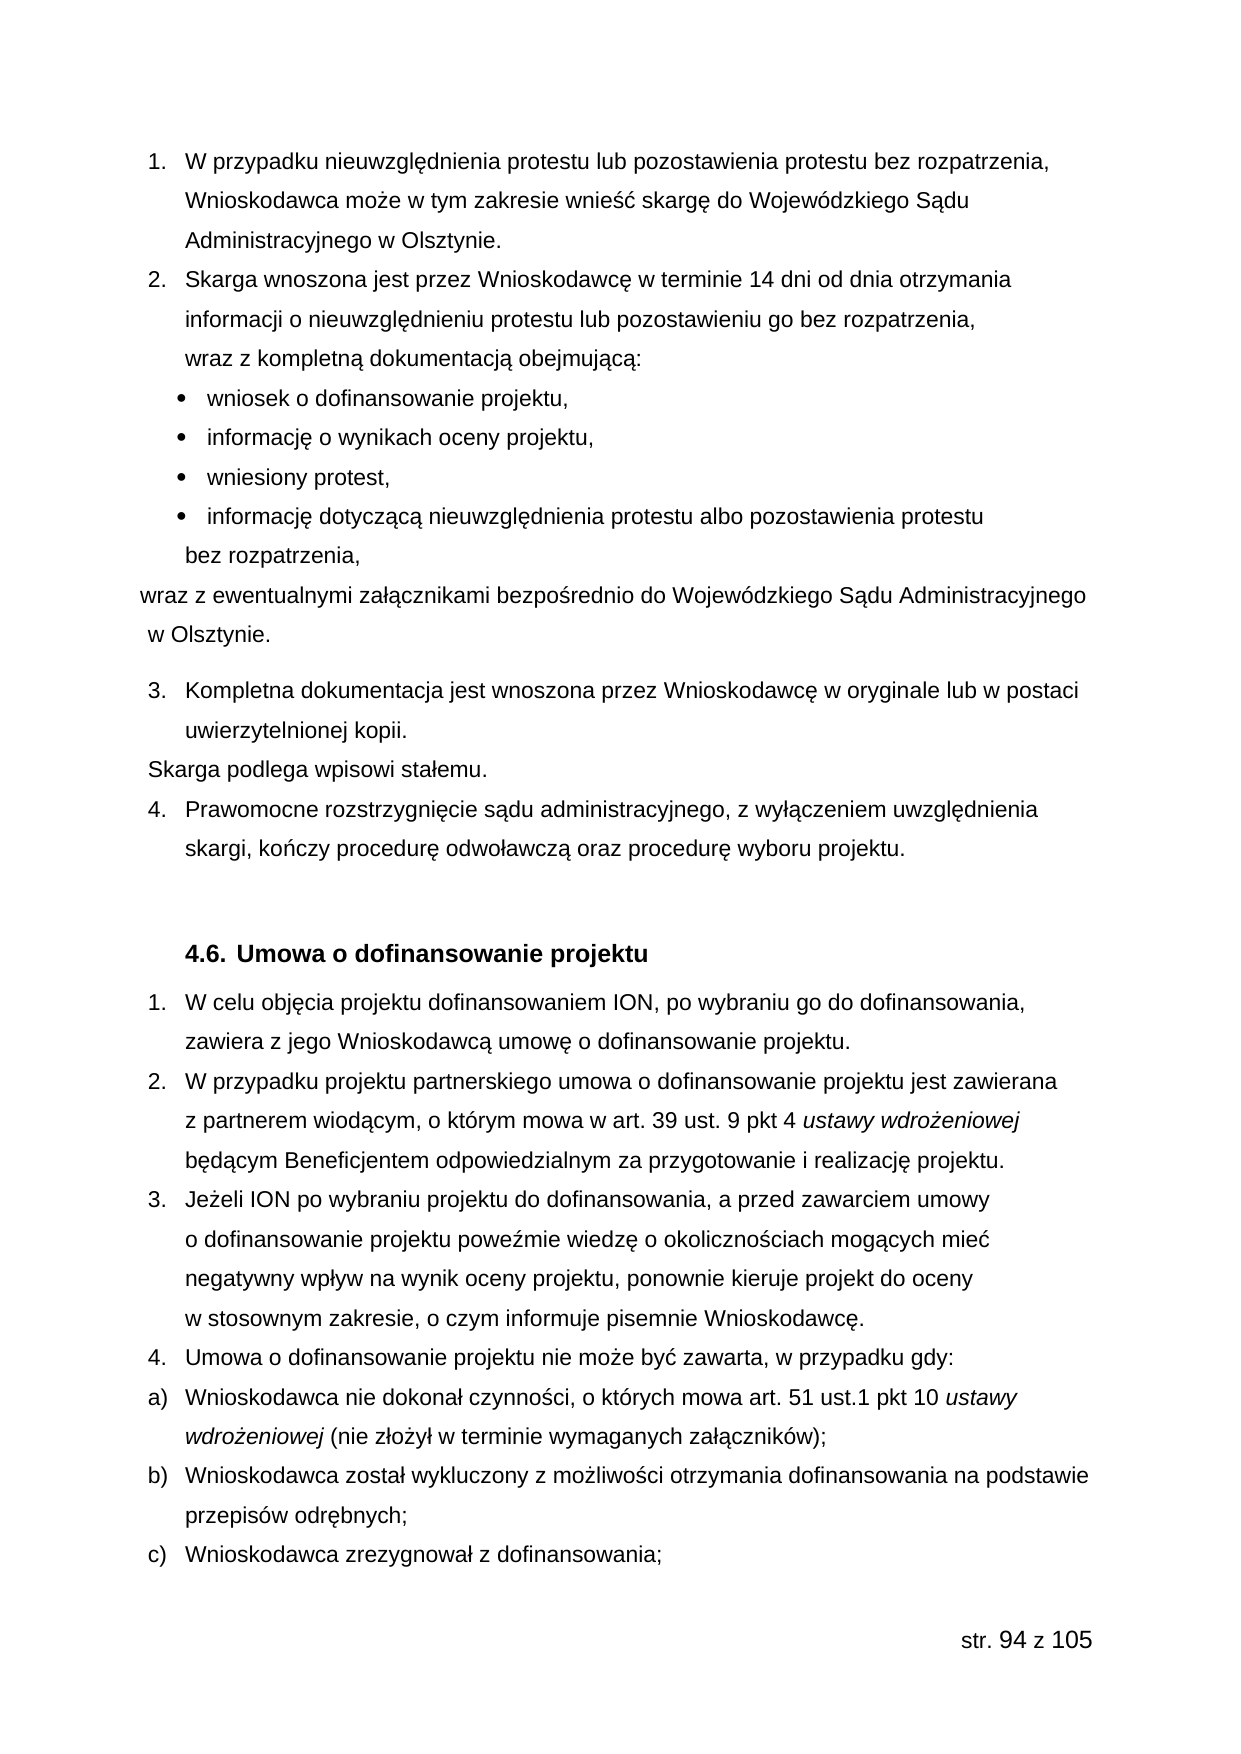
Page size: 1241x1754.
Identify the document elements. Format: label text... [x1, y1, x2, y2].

list Wnioskodawca zrezygnował z dofinansowania; [148, 1541, 1093, 1568]
text wraz z ewentualnymi załącznikami bezpośrednio do Wojewódzkiego Sądu Administracyjnego w Olsztynie. [140, 582, 1093, 648]
list Skarga wnoszona jest przez Wnioskodawcę w terminie 14 dni od dnia otrzymania informacji o nieuwzględnieniu protestu lub pozostawieniu go bez rozpatrzenia, wraz z kompletną dokumentacją obejmującą: [148, 266, 1093, 371]
list Kompletna dokumentacja jest wnoszona przez Wnioskodawcę w oryginale lub w postaci uwierzytelnionej kopii. [148, 677, 1093, 743]
list wniosek o dofinansowanie projektu, [177, 384, 1093, 411]
list W przypadku projektu partnerskiego umowa o dofinansowanie projektu jest zawierana z partnerem wiodącym, o którym mowa w art. 39 ust. 9 pkt 4 ustawy wdrożeniowej będącym Beneficjentem odpowiedzialnym za przygotowanie i realizację projektu. [148, 1068, 1093, 1173]
list informację dotyczącą nieuwzględnienia protestu albo pozostawienia protestu bez rozpatrzenia, [177, 503, 1093, 569]
text Skarga podlega wpisowi stałemu. [148, 756, 1093, 783]
list Wnioskodawca nie dokonał czynności, o których mowa art. 51 ust.1 pkt 10 ustawy wdrożeniowej (nie złożył w terminie wymaganych załączników); [148, 1383, 1093, 1449]
text Umowa o dofinansowanie projektu [185, 939, 1093, 968]
list Wnioskodawca został wykluczony z możliwości otrzymania dofinansowania na podstawie przepisów odrębnych; [148, 1462, 1093, 1528]
list wniesiony protest, [177, 463, 1093, 490]
list informację o wynikach oceny projektu, [177, 424, 1093, 450]
list Prawomocne rozstrzygnięcie sądu administracyjnego, z wyłączeniem uwzględnienia skargi, kończy procedurę odwoławczą oraz procedurę wyboru projektu. [148, 796, 1093, 862]
list W przypadku nieuwzględnienia protestu lub pozostawienia protestu bez rozpatrzenia, Wnioskodawca może w tym zakresie wnieść skargę do Wojewódzkiego Sądu Administracyjnego w Olsztynie. [148, 148, 1093, 253]
list Umowa o dofinansowanie projektu nie może być zawarta, w przypadku gdy: [148, 1344, 1093, 1370]
list Jeżeli ION po wybraniu projektu do dofinansowania, a przed zawarciem umowy o dofinansowanie projektu poweźmie wiedzę o okolicznościach mogących mieć negatywny wpływ na wynik oceny projektu, ponownie kieruje projekt do oceny w stosownym zakresie, o czym informuje pisemnie Wnioskodawcę. [148, 1186, 1093, 1331]
list W celu objęcia projektu dofinansowaniem ION, po wybraniu go do dofinansowania, zawiera z jego Wnioskodawcą umowę o dofinansowanie projektu. [148, 989, 1093, 1054]
